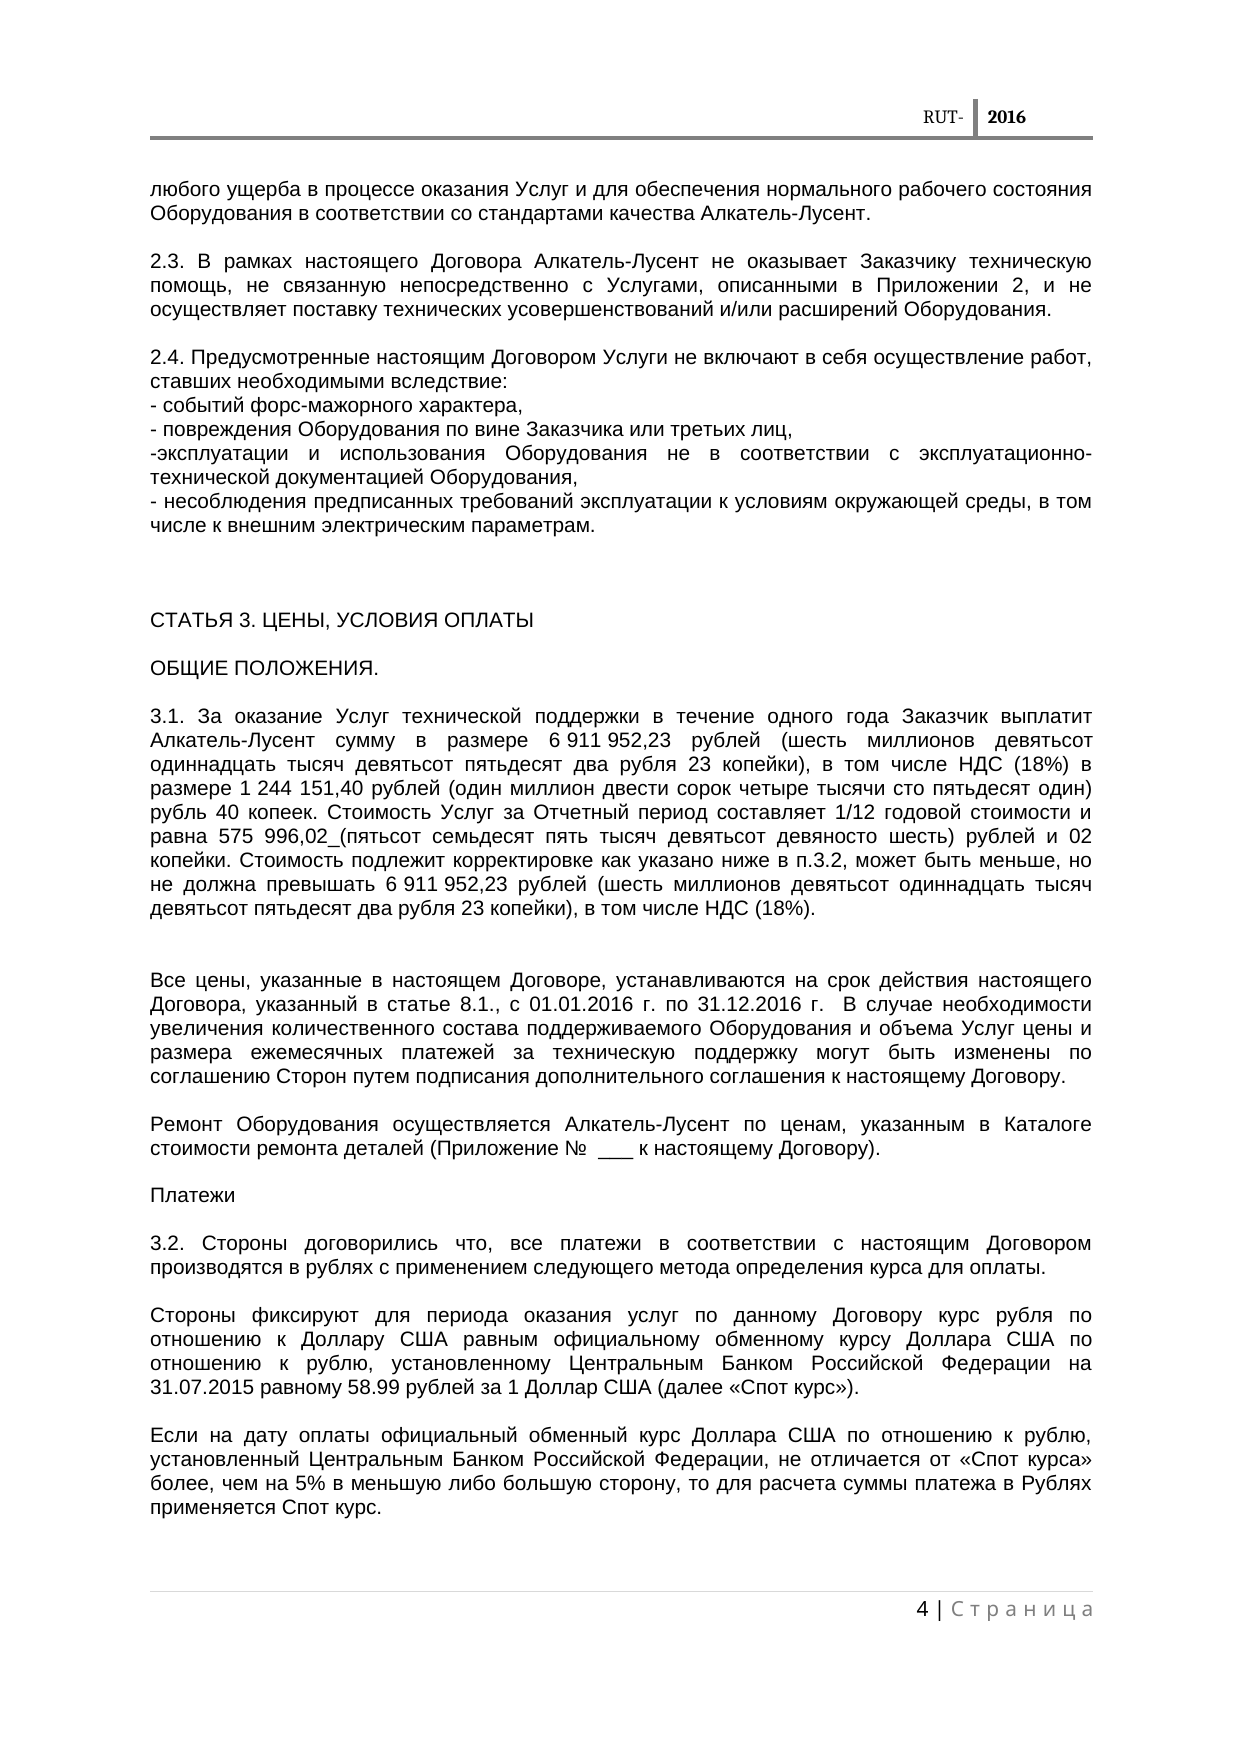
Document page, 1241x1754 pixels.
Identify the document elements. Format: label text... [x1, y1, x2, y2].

text 3.1. За оказание Услуг технической поддержки в течение одного года Заказчик выплатит Алкатель-Лусент сумму в размере 6 911 952,23 рублей (шесть миллионов девятьсот одиннадцать тысяч девятьсот пятьдесят два рубля 23 копейки), в том числе НДС (18%) в размере 1 244 151,40 рублей (один миллион двести сорок четыре тысячи сто пятьдесят один) рубль 40 копеек. Стоимость Услуг за Отчетный период составляет 1/12 годовой стоимости и равна 575 996,02_(пятьсот семьдесят пять тысяч девятьсот девяносто шесть) рублей и 02 копейки. Стоимость подлежит корректировке как указано ниже в п.3.2, может быть меньше, но не должна превышать 6 911 952,23 рублей (шесть миллионов девятьсот одиннадцать тысяч девятьсот пятьдесят два рубля 23 копейки), в том числе НДС (18%). [150, 704, 1093, 920]
text - повреждения Оборудования по вине Заказчика или третьих лиц, [150, 417, 1093, 441]
text - несоблюдения предписанных требований эксплуатации к условиям окружающей среды, в том числе к внешним электрическим параметрам. [150, 488, 1093, 536]
text Все цены, указанные в настоящем Договоре, устанавливаются на срок действия настоящего Договора, указанный в статье 8.1., с 01.01.2016 г. по 31.12.2016 г. В случае необходимости увеличения количественного состава поддерживаемого Оборудования и объема Услуг цены и размера ежемесячных платежей за техническую поддержку могут быть изменены по соглашению Сторон путем подписания дополнительного соглашения к настоящему Договору. [150, 968, 1093, 1087]
text СТАТЬЯ 3. ЦЕНЫ, УСЛОВИЯ ОПЛАТЫ [150, 608, 1093, 632]
text - событий форс-мажорного характера, [150, 393, 1093, 417]
text Если на дату оплаты официальный обменный курс Доллара США по отношению к рублю, установленный Центральным Банком Российской Федерации, не отличается от «Спот курса» более, чем на 5% в меньшую либо большую сторону, то для расчета суммы платежа в Рублях применяется Спот курс. [150, 1423, 1093, 1519]
text 3.2. Стороны договорились что, все платежи в соответствии с настоящим Договором производятся в рублях с применением следующего метода определения курса для оплаты. [150, 1231, 1093, 1279]
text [150, 177, 1093, 225]
text 2.4. Предусмотренные настоящим Договором Услуги не включают в себя осуществление работ, ставших необходимыми вследствие: [150, 345, 1093, 393]
text 2.3. В рамках настоящего Договора Алкатель-Лусент не оказывает Заказчику техническую помощь, не связанную непосредственно с Услугами, описанными в Приложении 2, и не осуществляет поставку технических усовершенствований и/или расширений Оборудования. [150, 249, 1093, 321]
text Платежи [150, 1183, 1093, 1207]
text -эксплуатации и использования Оборудования не в соответствии с эксплуатационно-технической документацией Оборудования, [150, 441, 1093, 488]
text ОБЩИЕ ПОЛОЖЕНИЯ. [150, 656, 1093, 680]
text Стороны фиксируют для периода оказания услуг по данному Договору курс рубля по отношению к Доллару США равным официальному обменному курсу Доллара США по отношению к рублю, установленному Центральным Банком Российской Федерации на 31.07.2015 равному 58.99 рублей за 1 Доллар США (далее «Спот курс»). [150, 1303, 1093, 1399]
text Ремонт Оборудования осуществляется Алкатель-Лусент по ценам, указанным в Каталоге стоимости ремонта деталей (Приложение № ___ к настоящему Договору). [150, 1111, 1093, 1159]
